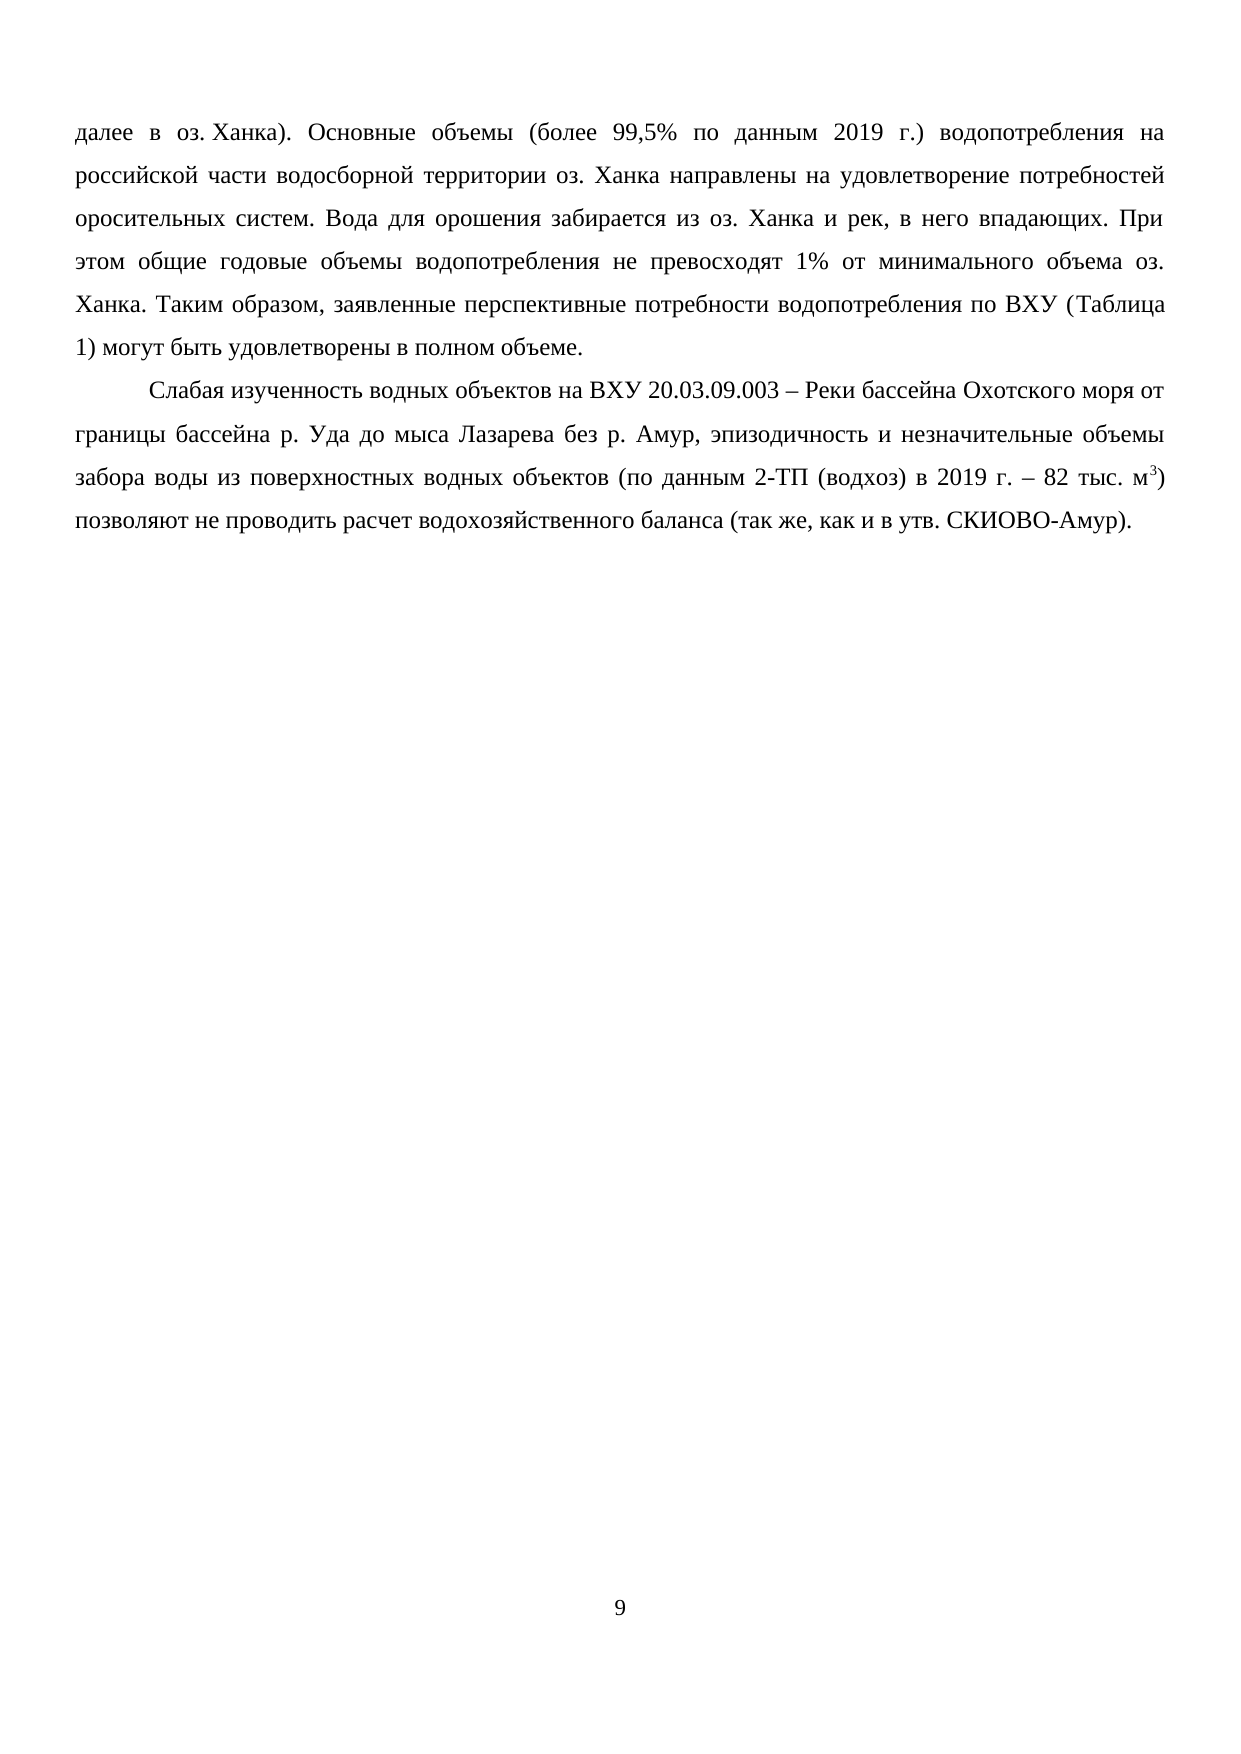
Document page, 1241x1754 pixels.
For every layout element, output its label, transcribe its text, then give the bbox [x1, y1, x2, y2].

text Слабая изученность водных объектов на ВХУ 20.03.09.003 – Реки бассейна Охотского моря от границы бассейна р. Уда до мыса Лазарева без р. Амур, эпизодичность и незначительные объемы забора воды из поверхностных водных объектов (по данным 2-ТП (водхоз) в 2019 г. – 82 тыс. м3) позволяют не проводить расчет водохозяйственного баланса (так же, как и в утв. СКИОВО-Амур). [75, 376, 1165, 534]
text Для ВХУ 20.03.07.001 - Сунгача, вкл. оз. Ханка расчет баланса произведен по бассейну р. Сунгача (без учета водосборной территории оз. Ханка). Причина – отсутствие информации, достаточной для расчета водохозяйственного баланса по оз. Ханка (в частности об объемах стока воды, поступающей со стороны КНР в результате сброса стока реки Мулинхе в оз. Малая Ханка и далее в оз. Ханка). Основные объемы (более 99,5% по данным 2019 г.) водопотребления на российской части водосборной территории оз. Ханка направлены на удовлетворение потребностей оросительных систем. Вода для орошения забирается из оз. Ханка и рек, в него впадающих. При этом общие годовые объемы водопотребления не превосходят 1% от минимального объема оз. Ханка. Таким образом, заявленные перспективные потребности водопотребления по ВХУ (Таблица 1) могут быть удовлетворены в полном объеме. [75, 117, 1165, 361]
